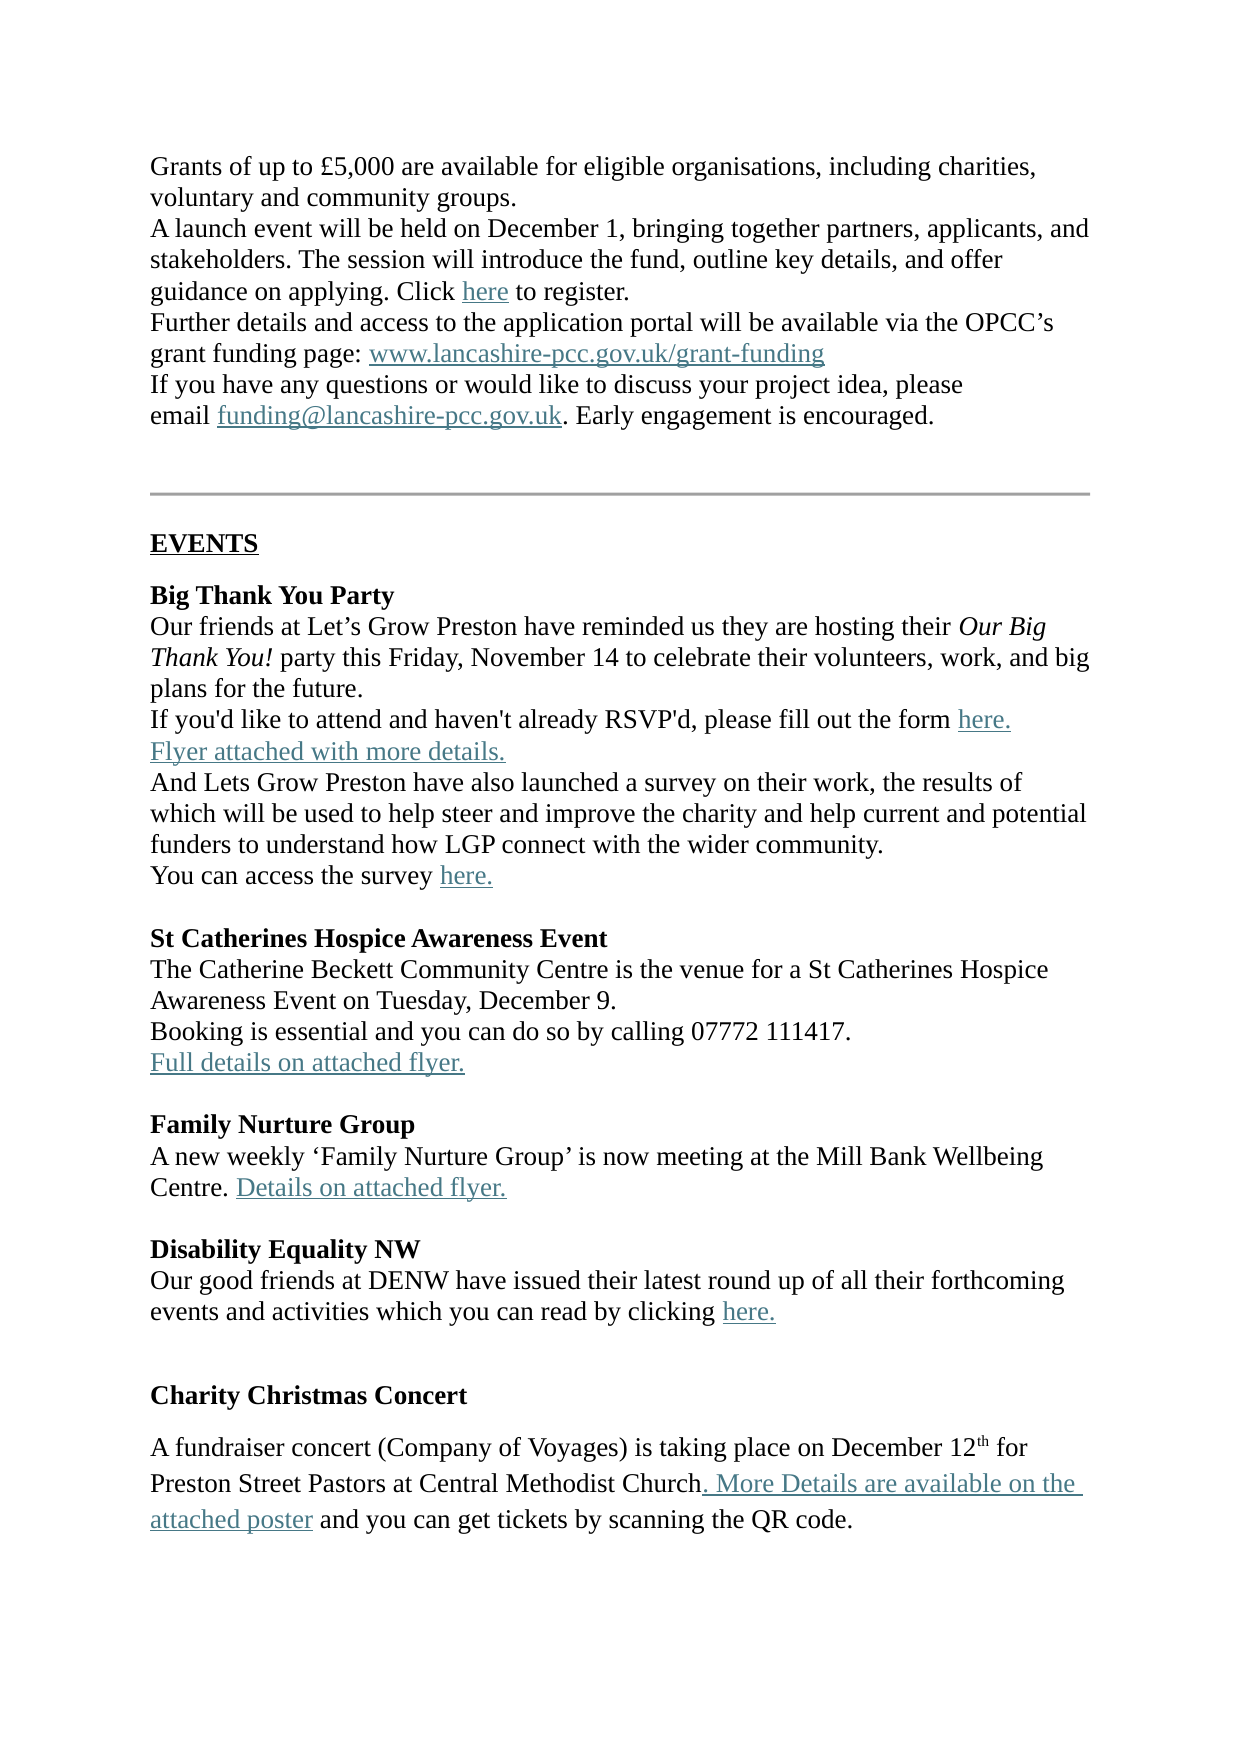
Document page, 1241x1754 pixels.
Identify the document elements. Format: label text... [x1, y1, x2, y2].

text Full details on attached flyer. [150, 1046, 1090, 1077]
text Further details and access to the application portal will be available via the OPCC’s grant funding page: www.lancashire-pcc.gov.uk/grant-funding [150, 306, 1090, 368]
text Disability Equality NW [150, 1233, 1090, 1264]
text And Lets Grow Preston have also launched a survey on their work, the results of which will be used to help steer and improve the charity and help current and potential funders to understand how LGP connect with the wider community. [150, 766, 1090, 859]
text You can access the survey here. [150, 859, 1090, 891]
text If you have any questions or would like to discuss your project idea, please email funding@lancashire-pcc.gov.uk. Early engagement is encouraged. [150, 368, 1090, 430]
text A launch event will be held on December 1, bringing together partners, applicants, and stakeholders. The session will introduce the fund, outline key details, and offer guidance on applying. Click here to register. [150, 212, 1090, 306]
text St Catherines Hospice Awareness Event [150, 922, 1090, 953]
text Family Nurture Group [150, 1108, 1090, 1140]
text Big Thank You Party [150, 579, 1090, 610]
text Our friends at Let’s Grow Preston have reminded us they are hosting their Our Big Thank You! party this Friday, November 14 to celebrate their volunteers, work, and big plans for the future. [150, 610, 1090, 704]
text Charity Christmas Concert [150, 1379, 1090, 1410]
text Booking is essential and you can do so by calling 07772 111417. [150, 1015, 1090, 1046]
text The Catherine Beckett Community Centre is the venue for a St Catherines Hospice Awareness Event on Tuesday, December 9. [150, 953, 1090, 1015]
text If you'd like to attend and haven't already RSVP'd, please fill out the form here. [150, 704, 1090, 735]
text Our good friends at DENW have issued their latest round up of all their forthcoming events and activities which you can read by clicking here. [150, 1264, 1090, 1327]
text Grants of up to £5,000 are available for eligible organisations, including charities, voluntary and community groups. [150, 150, 1090, 212]
text A new weekly ‘Family Nurture Group’ is now meeting at the Mill Bank Wellbeing Centre. Details on attached flyer. [150, 1140, 1090, 1202]
text EVENTS [150, 527, 1090, 558]
text Flyer attached with more details. [150, 735, 1090, 766]
text A fundraiser concert (Company of Voyages) is taking place on December 12th for Preston Street Pastors at Central Methodist Church. More Details are available on the attached poster and you can get tickets by scanning the QR code. [150, 1431, 1090, 1534]
